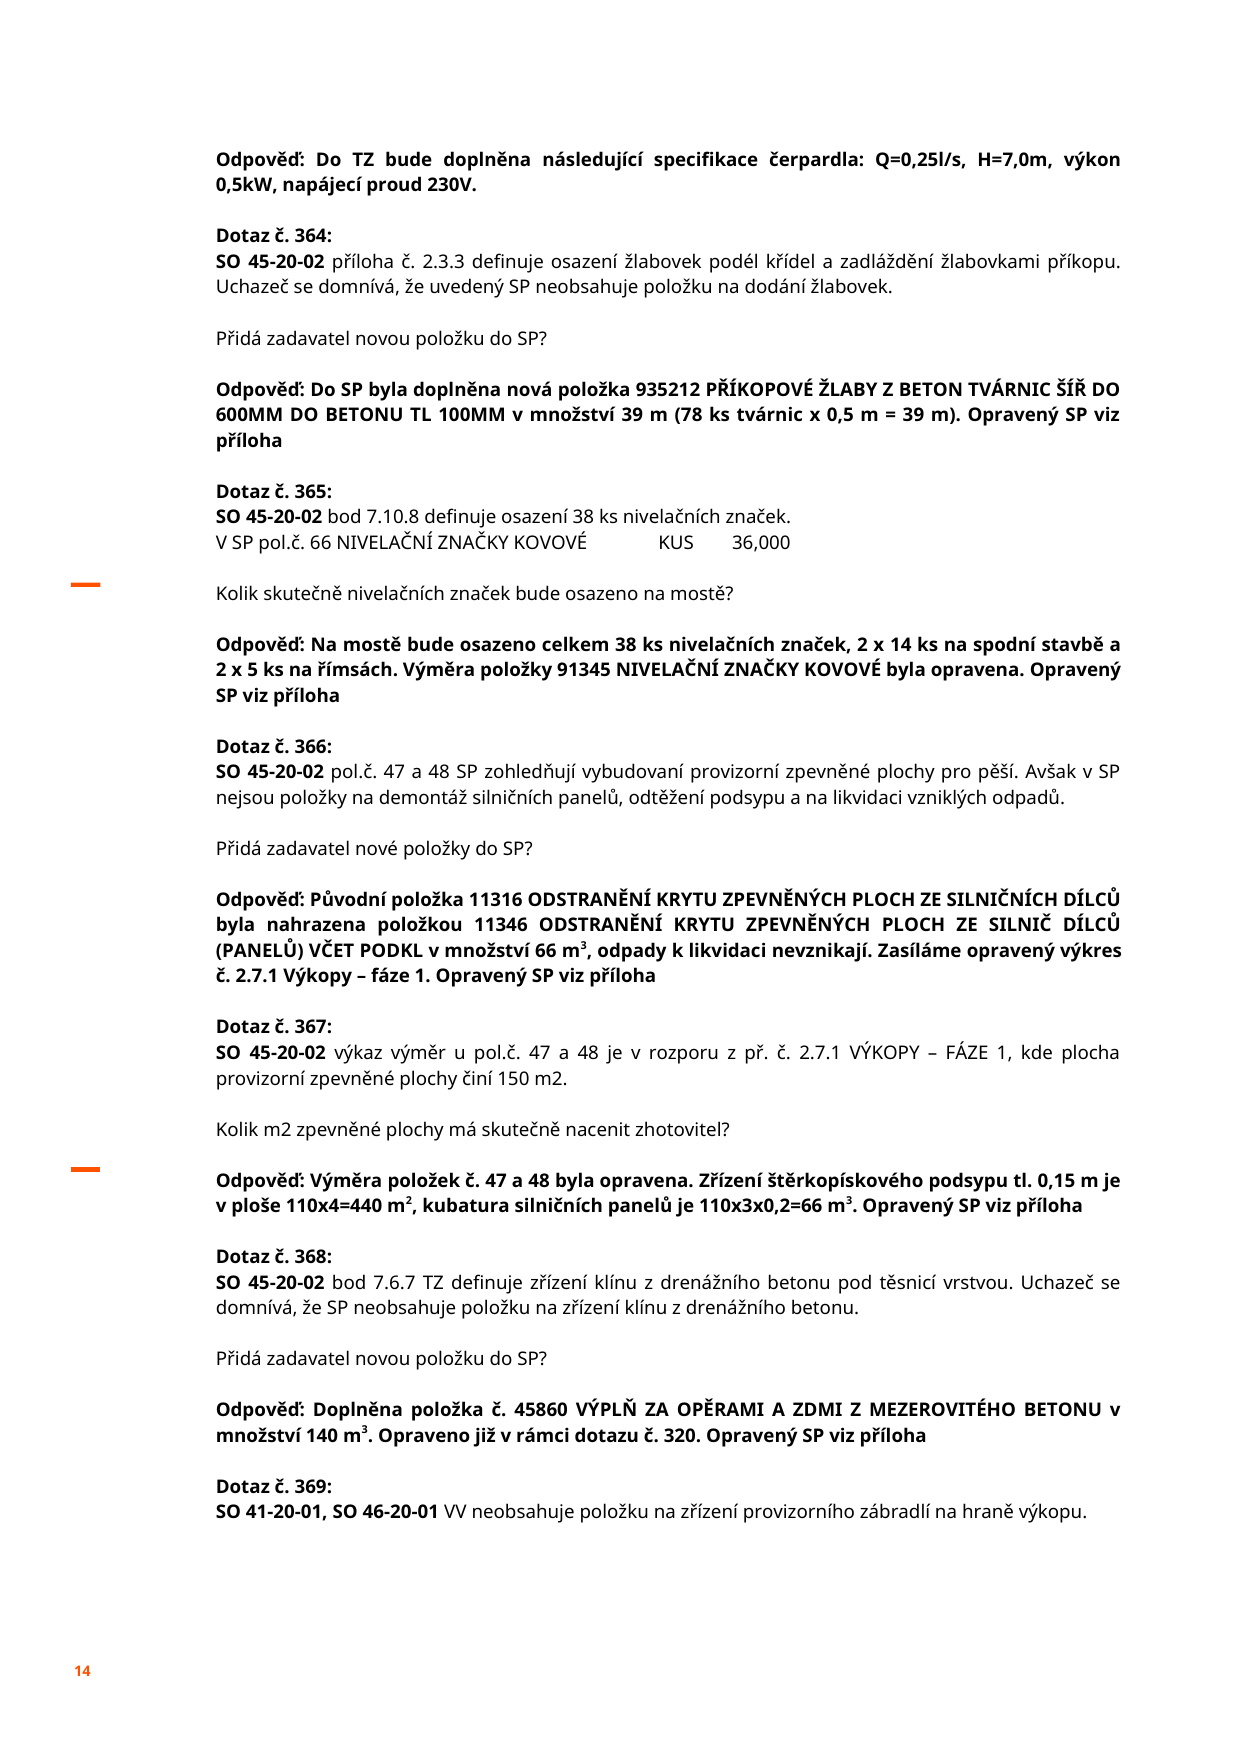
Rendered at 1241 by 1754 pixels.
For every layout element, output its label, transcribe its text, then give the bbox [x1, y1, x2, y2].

text Dotaz č. 368: [216, 1243, 1122, 1269]
text V SP pol.č. 66 NIVELAČNÍ ZNAČKY KOVOVÉ KUS 36,000 [216, 529, 1122, 554]
text SO 45-20-02 výkaz výměr u pol.č. 47 a 48 je v rozporu z př. č. 2.7.1 VÝKOPY – FÁZE 1, kde plocha provizorní zpevněné plochy činí 150 m2. [216, 1039, 1122, 1090]
text SO 41-20-01, SO 46-20-01 VV neobsahuje položku na zřízení provizorního zábradlí na hraně výkopu. [216, 1499, 1122, 1524]
text Dotaz č. 364: [216, 223, 1122, 248]
text SO 45-20-02 příloha č. 2.3.3 definuje osazení žlabovek podél křídel a zadláždění žlabovkami příkopu. Uchazeč se domnívá, že uvedený SP neobsahuje položku na dodání žlabovek. [216, 248, 1122, 299]
text SO 45-20-02 bod 7.6.7 TZ definuje zřízení klínu z drenážního betonu pod těsnicí vrstvou. Uchazeč se domnívá, že SP neobsahuje položku na zřízení klínu z drenážního betonu. [216, 1269, 1122, 1320]
text Přidá zadavatel novou položku do SP? [216, 1346, 1122, 1371]
text Odpověď: Do TZ bude doplněna následující specifikace čerpardla: Q=0,25l/s, H=7,0m, výkon 0,5kW, napájecí proud 230V. [216, 146, 1122, 197]
text Kolik skutečně nivelačních značek bude osazeno na mostě? [216, 580, 1122, 606]
text Odpověď: Původní položka 11316 ODSTRANĚNÍ KRYTU ZPEVNĚNÝCH PLOCH ZE SILNIČNÍCH DÍLCŮ byla nahrazena položkou 11346 ODSTRANĚNÍ KRYTU ZPEVNĚNÝCH PLOCH ZE SILNIČ DÍLCŮ (PANELŮ) VČET PODKL v množství 66 m3, odpady k likvidaci nevznikají. Zasíláme opravený výkres č. 2.7.1 Výkopy – fáze 1. Opravený SP viz příloha [216, 886, 1122, 988]
text SO 45-20-02 bod 7.10.8 definuje osazení 38 ks nivelačních značek. [216, 503, 1122, 529]
text Odpověď: Výměra položek č. 47 a 48 byla opravena. Zřízení štěrkopískového podsypu tl. 0,15 m je v ploše 110x4=440 m2, kubatura silničních panelů je 110x3x0,2=66 m3. Opravený SP viz příloha [216, 1167, 1122, 1218]
text Dotaz č. 366: [216, 733, 1122, 759]
text Kolik m2 zpevněné plochy má skutečně nacenit zhotovitel? [216, 1116, 1122, 1141]
text Dotaz č. 365: [216, 478, 1122, 503]
text Přidá zadavatel novou položku do SP? [216, 325, 1122, 350]
text Odpověď: Na mostě bude osazeno celkem 38 ks nivelačních značek, 2 x 14 ks na spodní stavbě a 2 x 5 ks na římsách. Výměra položky 91345 NIVELAČNÍ ZNAČKY KOVOVÉ byla opravena. Opravený SP viz příloha [216, 631, 1122, 708]
text Dotaz č. 369: [216, 1473, 1122, 1499]
text Přidá zadavatel nové položky do SP? [216, 835, 1122, 861]
text SO 45-20-02 pol.č. 47 a 48 SP zohledňují vybudovaní provizorní zpevněné plochy pro pěší. Avšak v SP nejsou položky na demontáž silničních panelů, odtěžení podsypu a na likvidaci vzniklých odpadů. [216, 759, 1122, 810]
text Dotaz č. 367: [216, 1014, 1122, 1039]
text Odpověď: Doplněna položka č. 45860 VÝPLŇ ZA OPĚRAMI A ZDMI Z MEZEROVITÉHO BETONU v množství 140 m3. Opraveno již v rámci dotazu č. 320. Opravený SP viz příloha [216, 1397, 1122, 1448]
text Odpověď: Do SP byla doplněna nová položka 935212 PŘÍKOPOVÉ ŽLABY Z BETON TVÁRNIC ŠÍŘ DO 600MM DO BETONU TL 100MM v množství 39 m (78 ks tvárnic x 0,5 m = 39 m). Opravený SP viz příloha [216, 376, 1122, 452]
